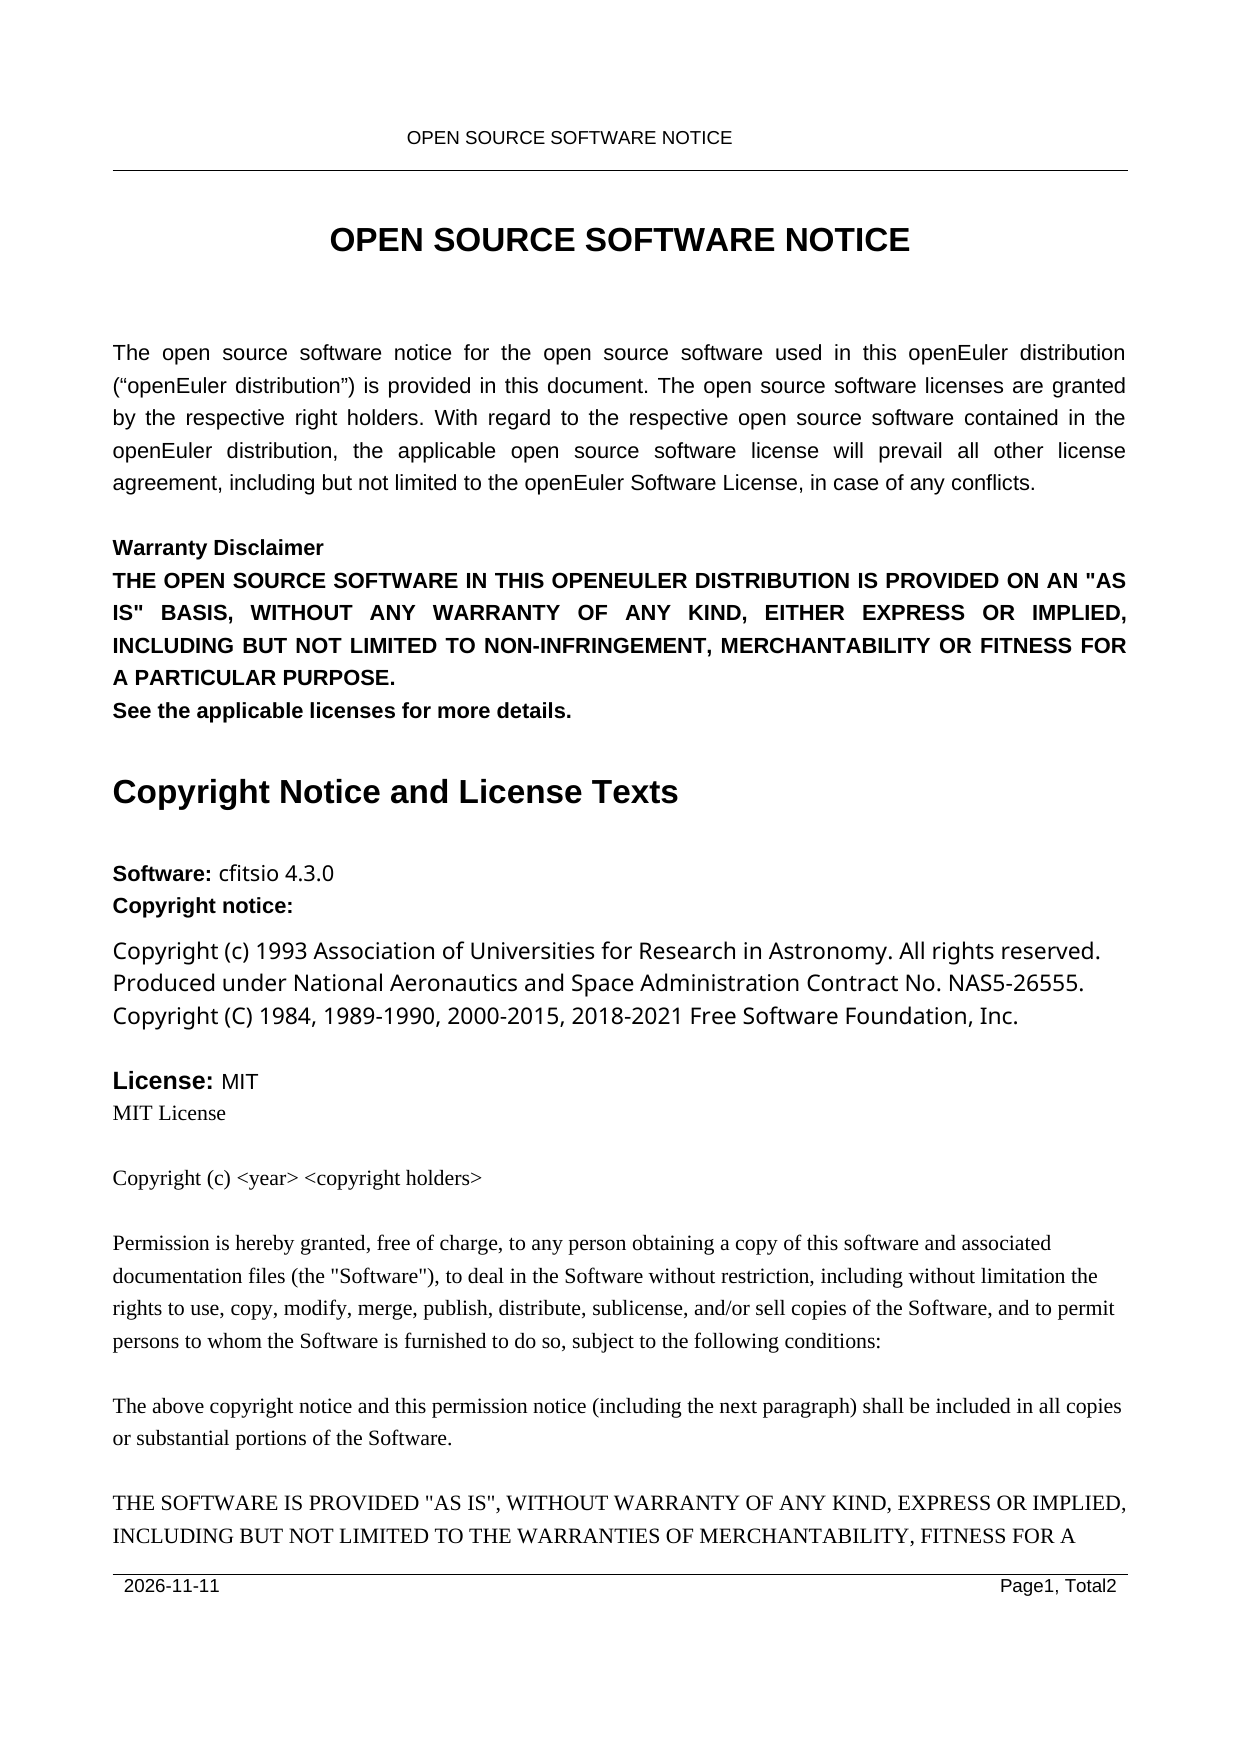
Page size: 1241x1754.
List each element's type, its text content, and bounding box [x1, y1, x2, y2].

text Copyright (c) 1993 Association of Universities for Research in Astronomy. All rights reserved. Produced under National Aeronautics and Space Administration Contract No. NAS5-26555. Copyright (C) 1984, 1989-1990, 2000-2015, 2018-2021 Free Software Foundation, Inc. [112, 934, 1128, 1064]
title Software: cfitsio 4.3.0 [112, 856, 1128, 889]
text Copyright Notice and License Texts [112, 759, 1128, 824]
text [112, 1096, 1128, 1551]
text Copyright notice: [112, 889, 1128, 921]
text Warranty Disclaimer [112, 531, 1128, 564]
text License: MIT [112, 1064, 1128, 1096]
text OPEN SOURCE SOFTWARE NOTICE [112, 206, 1128, 271]
text The open source software notice for the open source software used in this openEuler distribution (“openEuler distribution”) is provided in this document. The open source software licenses are granted by the respective right holders. With regard to the respective open source software contained in the openEuler distribution, the applicable open source software license will prevail all other license agreement, including but not limited to the openEuler Software License, in case of any conflicts. [112, 336, 1128, 499]
text THE OPEN SOURCE SOFTWARE IN THIS OPENEULER DISTRIBUTION IS PROVIDED ON AN "AS IS" BASIS, WITHOUT ANY WARRANTY OF ANY KIND, EITHER EXPRESS OR IMPLIED, INCLUDING BUT NOT LIMITED TO NON-INFRINGEMENT, MERCHANTABILITY OR FITNESS FOR A PARTICULAR PURPOSE. See the applicable licenses for more details. [112, 564, 1128, 726]
